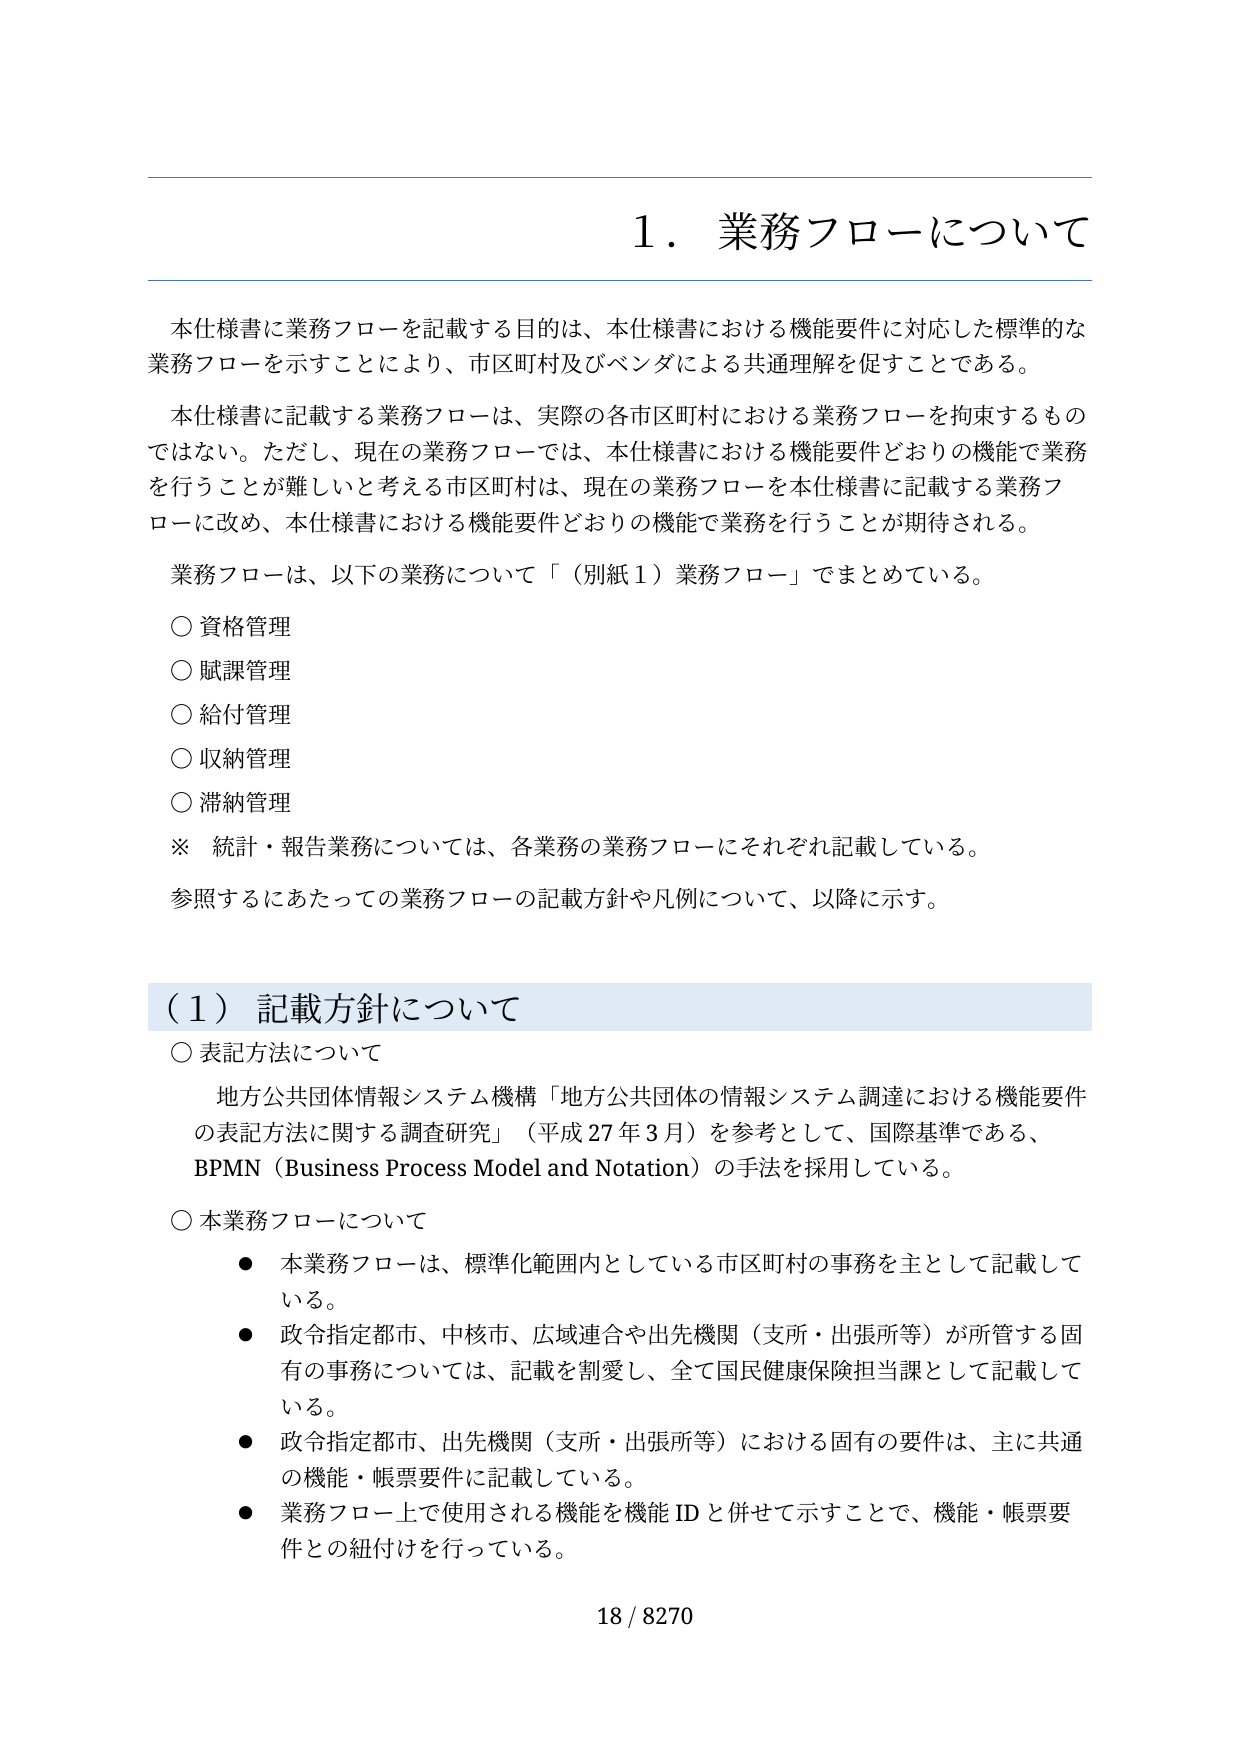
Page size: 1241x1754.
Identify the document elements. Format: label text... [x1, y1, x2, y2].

text 〇 賦課管理 [171, 653, 1092, 686]
text ※ 統計・報告業務については、各業務の業務フローにそれぞれ記載している。 [148, 828, 1092, 862]
text 参照するにあたっての業務フローの記載方針や凡例について、以降に示す。 [148, 881, 1092, 914]
text 〇 表記方法について [171, 1035, 1092, 1068]
list 政令指定都市、中核市、広域連合や出先機関（支所・出張所等）が所管する固有の事務については、記載を割愛し、全て国民健康保険担当課として記載している。 [237, 1318, 1092, 1422]
text 〇 資格管理 [171, 609, 1092, 642]
list 業務フロー上で使用される機能を機能IDと併せて示すことで、機能・帳票要件との紐付けを行っている。 [237, 1495, 1092, 1564]
text 業務フローは、以下の業務について「（別紙１）業務フロー」でまとめている。 [148, 557, 1092, 590]
text 本仕様書に業務フローを記載する目的は、本仕様書における機能要件に対応した標準的な業務フローを示すことにより、市区町村及びベンダによる共通理解を促すことである。 [148, 311, 1092, 379]
list 本業務フローは、標準化範囲内としている市区町村の事務を主として記載している。 [237, 1247, 1092, 1315]
list 政令指定都市、出先機関（支所・出張所等）における固有の要件は、主に共通の機能・帳票要件に記載している。 [237, 1424, 1092, 1493]
text 〇 滞納管理 [171, 785, 1092, 818]
text 〇 本業務フローについて [171, 1203, 1092, 1236]
text 本仕様書に記載する業務フローは、実際の各市区町村における業務フローを拘束するものではない。ただし、現在の業務フローでは、本仕様書における機能要件どおりの機能で業務を行うことが難しいと考える市区町村は、現在の業務フローを本仕様書に記載する業務フローに改め、本仕様書における機能要件どおりの機能で業務を行うことが期待される。 [148, 398, 1092, 538]
text 〇 収納管理 [171, 741, 1092, 774]
subtitle 業務フローについて [148, 178, 1092, 280]
text 地方公共団体情報システム機構「地方公共団体の情報システム調達における機能要件の表記方法に関する調査研究」（平成27年3月）を参考として、国際基準である、BPMN（Business Process Model and Notation）の手法を採用している。 [193, 1079, 1092, 1183]
subtitle 記載方針について [148, 983, 1092, 1031]
text 〇 給付管理 [171, 697, 1092, 730]
